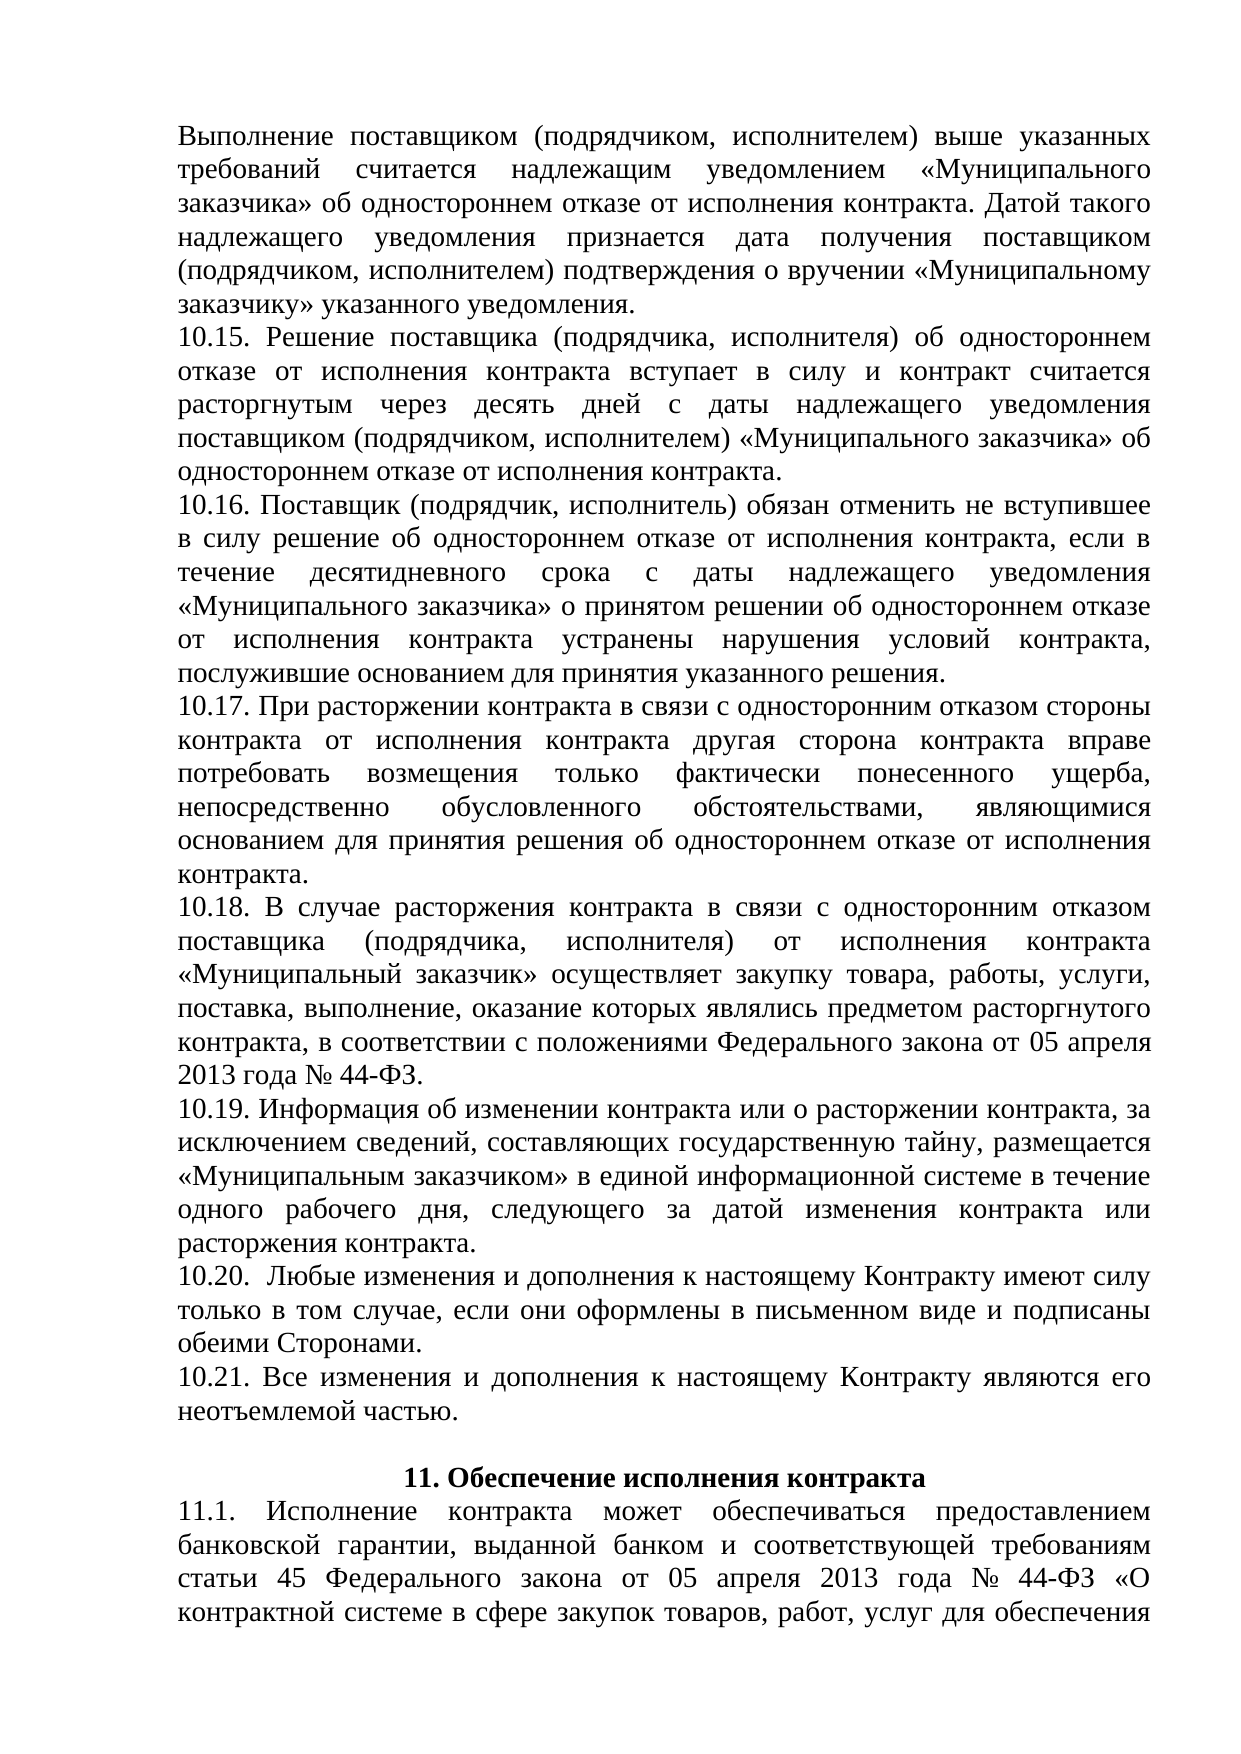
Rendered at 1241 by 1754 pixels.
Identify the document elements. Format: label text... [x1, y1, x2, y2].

text 10.20. Любые изменения и дополнения к настоящему Контракту имеют силу только в том случае, если они оформлены в письменном виде и подписаны обеими Сторонами. [177, 1258, 1152, 1359]
text 10.19. Информация об изменении контракта или о расторжении контракта, за исключением сведений, составляющих государственную тайну, размещается «Муниципальным заказчиком» в единой информационной системе в течение одного рабочего дня, следующего за датой изменения контракта или расторжения контракта. [177, 1091, 1152, 1258]
text 10.15. Решение поставщика (подрядчика, исполнителя) об одностороннем отказе от исполнения контракта вступает в силу и контракт считается расторгнутым через десять дней с даты надлежащего уведомления поставщиком (подрядчиком, исполнителем) «Муниципального заказчика» об одностороннем отказе от исполнения контракта. [177, 319, 1152, 487]
text 10.16. Поставщик (подрядчик, исполнитель) обязан отменить не вступившее в силу решение об одностороннем отказе от исполнения контракта, если в течение десятидневного срока с даты надлежащего уведомления «Муниципального заказчика» о принятом решении об одностороннем отказе от исполнения контракта устранены нарушения условий контракта, послужившие основанием для принятия указанного решения. [177, 487, 1152, 688]
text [177, 118, 1152, 319]
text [177, 1493, 1152, 1627]
text 11. Обеспечение исполнения контракта [177, 1460, 1152, 1493]
text 10.21. Все изменения и дополнения к настоящему Контракту являются его неотъемлемой частью. [177, 1359, 1152, 1426]
text 10.18. В случае расторжения контракта в связи с односторонним отказом поставщика (подрядчика, исполнителя) от исполнения контракта «Муниципальный заказчик» осуществляет закупку товара, работы, услуги, поставка, выполнение, оказание которых являлись предметом расторгнутого контракта, в соответствии с положениями Федерального закона от 05 апреля 2013 года № 44-ФЗ. [177, 889, 1152, 1091]
text 10.17. При расторжении контракта в связи с односторонним отказом стороны контракта от исполнения контракта другая сторона контракта вправе потребовать возмещения только фактически понесенного ущерба, непосредственно обусловленного обстоятельствами, являющимися основанием для принятия решения об одностороннем отказе от исполнения контракта. [177, 688, 1152, 889]
